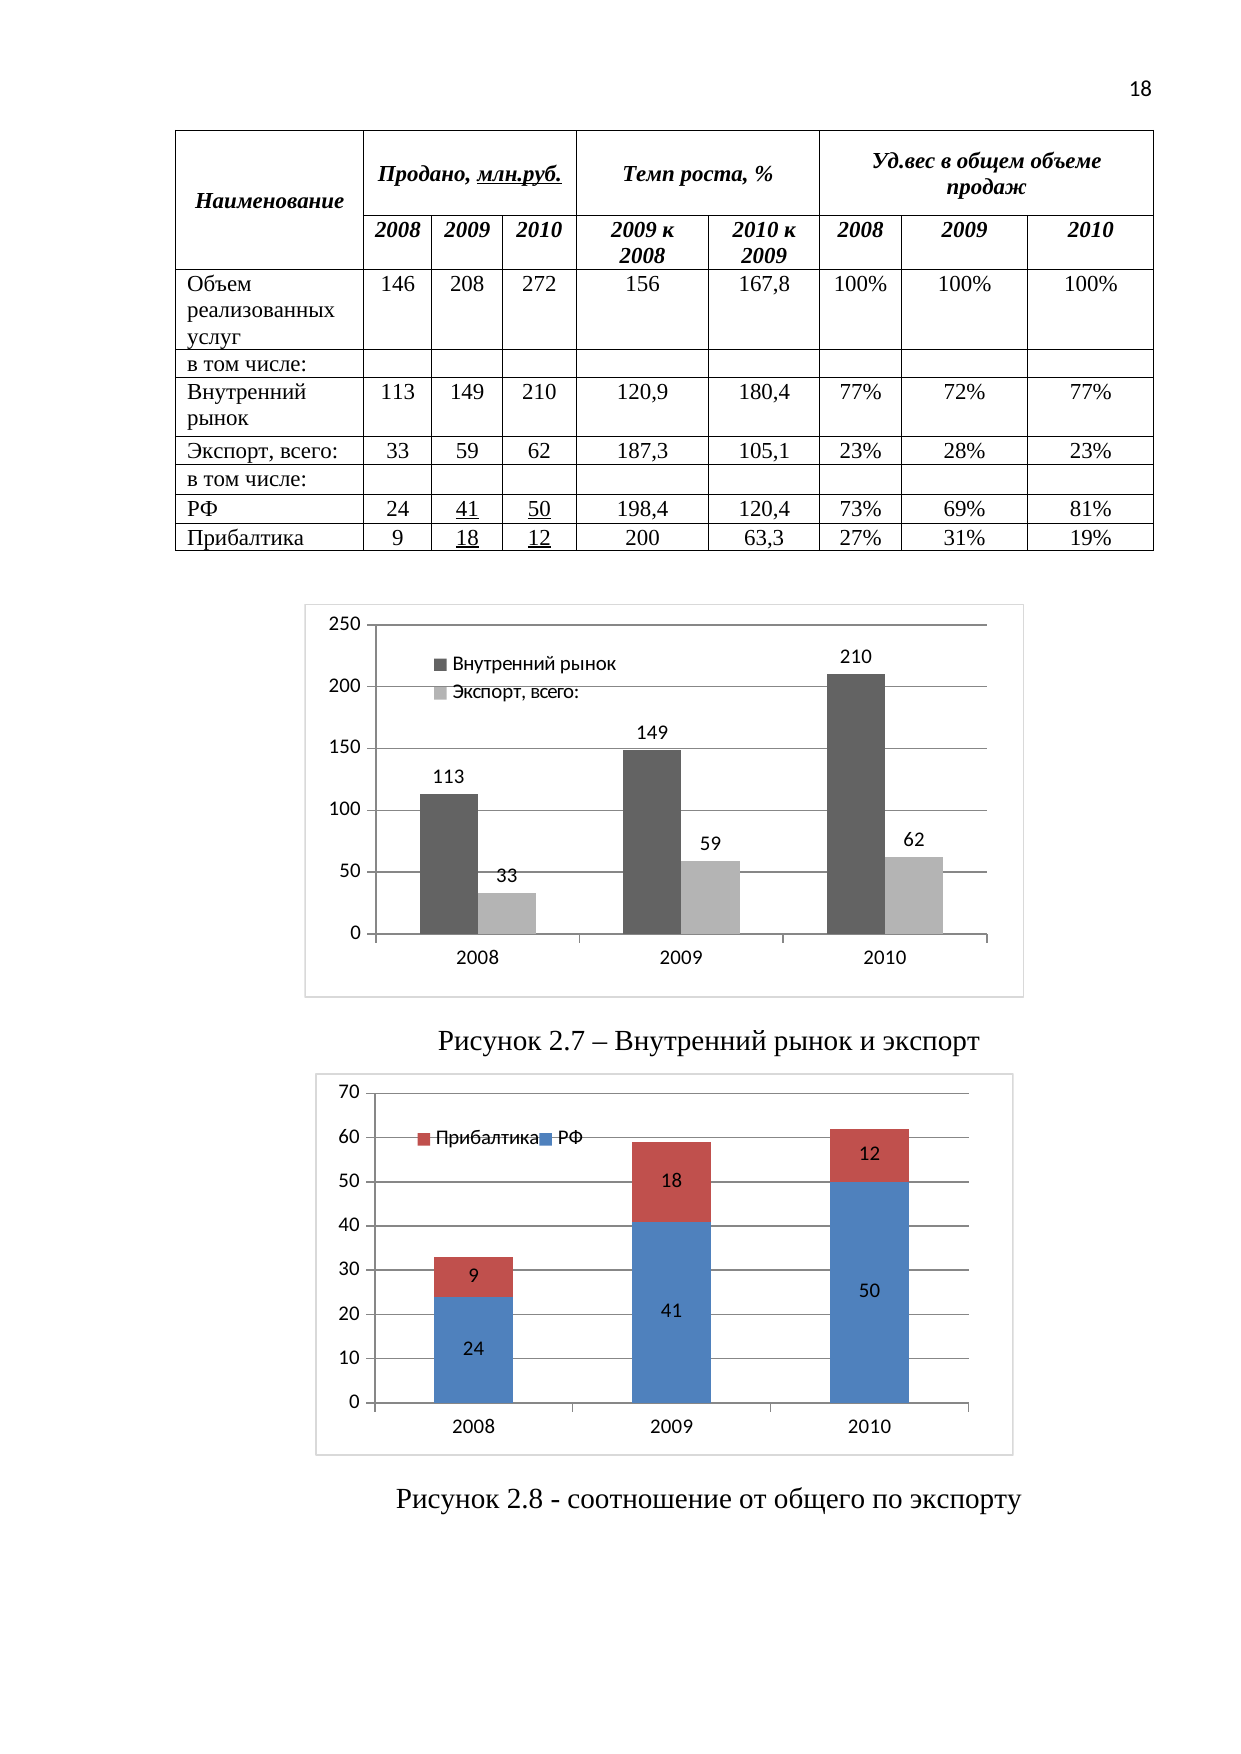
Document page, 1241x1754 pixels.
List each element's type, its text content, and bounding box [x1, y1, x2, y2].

table_cell 33 [364, 437, 431, 464]
table_cell 105,1 [709, 437, 819, 464]
table_cell 2010 [503, 216, 576, 269]
table_cell Экспорт, всего: [176, 437, 363, 464]
table_header Наименование [176, 131, 363, 269]
table_cell 149 [432, 378, 502, 436]
table_cell [432, 465, 502, 494]
table_cell 28% [902, 437, 1027, 464]
table_cell [503, 465, 576, 494]
table_cell 272 [503, 270, 576, 349]
table_cell 18 [432, 524, 502, 550]
table_cell Внутренний рынок [176, 378, 363, 436]
table_cell 73% [820, 495, 901, 522]
table_cell 62 [503, 437, 576, 464]
table_cell 50 [503, 495, 576, 522]
table_cell в том числе: [176, 350, 363, 377]
table_cell [820, 465, 901, 494]
table_cell 100% [820, 270, 901, 349]
table_cell 69% [902, 495, 1027, 522]
table_cell 2008 [820, 216, 901, 269]
table_cell 198,4 [577, 495, 708, 522]
table_cell [1028, 465, 1153, 494]
table_cell 59 [432, 437, 502, 464]
table_cell [577, 465, 708, 494]
table_cell [503, 350, 576, 377]
table_header Уд.вес в общем объеме продаж [820, 131, 1153, 215]
table_cell 120,4 [709, 495, 819, 522]
table_cell 113 [364, 378, 431, 436]
table_cell 27% [820, 524, 901, 550]
table_cell 77% [1028, 378, 1153, 436]
text Рисунок 2.8 - соотношение от общего по экспорту [177, 1481, 1152, 1514]
table_cell 23% [1028, 437, 1153, 464]
table_header Темп роста, % [577, 131, 819, 215]
table_cell [364, 465, 431, 494]
table_cell 2009 [902, 216, 1027, 269]
table_cell 167,8 [709, 270, 819, 349]
table_cell 120,9 [577, 378, 708, 436]
table_cell 100% [902, 270, 1027, 349]
table_cell 2010 к 2009 [709, 216, 819, 269]
table_cell 24 [364, 495, 431, 522]
table_cell 23% [820, 437, 901, 464]
table_cell 72% [902, 378, 1027, 436]
table_cell 187,3 [577, 437, 708, 464]
table_cell [1028, 350, 1153, 377]
table_cell 2010 [1028, 216, 1153, 269]
table_cell Объем реализованных услуг [176, 270, 363, 349]
table_cell 31% [902, 524, 1027, 550]
table_cell 200 [577, 524, 708, 550]
table_cell 208 [432, 270, 502, 349]
table_cell 2009 [432, 216, 502, 269]
table_cell 180,4 [709, 378, 819, 436]
table_cell Прибалтика [176, 524, 363, 550]
table_cell РФ [176, 495, 363, 522]
table_cell [709, 465, 819, 494]
table_cell 9 [364, 524, 431, 550]
table_cell [820, 350, 901, 377]
text Рисунок 2.7 – Внутренний рынок и экспорт [177, 1023, 1152, 1056]
table_cell 19% [1028, 524, 1153, 550]
table_cell 210 [503, 378, 576, 436]
table_cell 2009 к 2008 [577, 216, 708, 269]
table_cell 81% [1028, 495, 1153, 522]
table_cell [432, 350, 502, 377]
table_cell 41 [432, 495, 502, 522]
table_header Продано, млн.руб. [364, 131, 576, 215]
table_cell 12 [503, 524, 576, 550]
table_cell 156 [577, 270, 708, 349]
table_cell 77% [820, 378, 901, 436]
table_cell [902, 350, 1027, 377]
table_cell в том числе: [176, 465, 363, 494]
table_cell 146 [364, 270, 431, 349]
table_cell [577, 350, 708, 377]
table_cell [902, 465, 1027, 494]
table_cell 2008 [364, 216, 431, 269]
table_cell [364, 350, 431, 377]
table_cell 100% [1028, 270, 1153, 349]
table_cell [709, 350, 819, 377]
table_cell 63,3 [709, 524, 819, 550]
